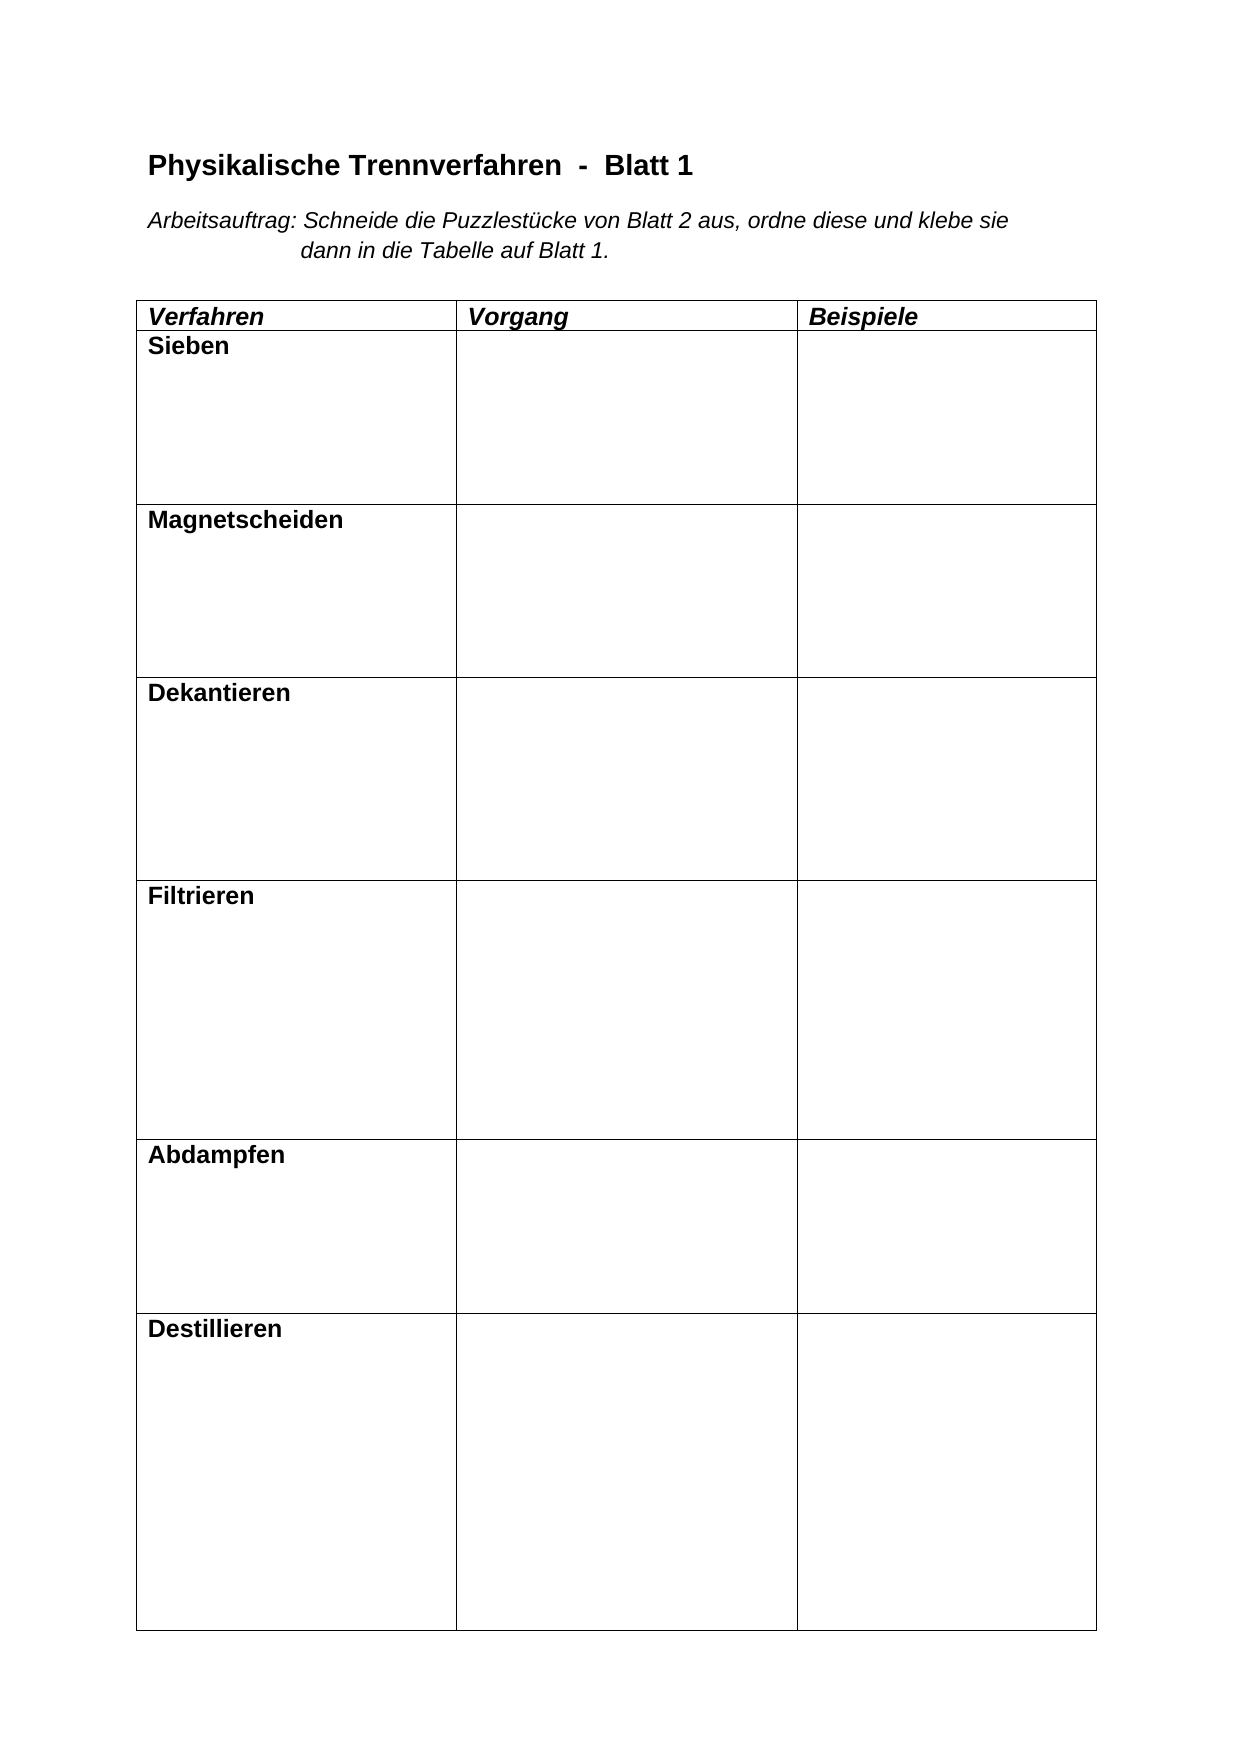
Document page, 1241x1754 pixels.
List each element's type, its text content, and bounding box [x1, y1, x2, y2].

text dann in die Tabelle auf Blatt 1. [148, 237, 1093, 263]
table_cell [457, 331, 797, 504]
table_header Verfahren [137, 301, 456, 330]
table_cell [457, 1314, 797, 1630]
table_cell [798, 331, 1096, 504]
table_cell [798, 505, 1096, 677]
table_cell [798, 1140, 1096, 1313]
table_cell [457, 678, 797, 879]
table_header Beispiele [798, 301, 1096, 330]
table_cell Dekantieren [137, 678, 456, 879]
table_cell Sieben [137, 331, 456, 504]
table_cell [798, 1314, 1096, 1630]
table_cell Abdampfen [137, 1140, 456, 1313]
table_cell [457, 1140, 797, 1313]
table_cell [798, 678, 1096, 879]
table_cell [798, 881, 1096, 1139]
text Physikalische Trennverfahren - Blatt 1 [148, 148, 1093, 181]
table_cell Magnetscheiden [137, 505, 456, 677]
table_cell Destillieren [137, 1314, 456, 1630]
table_cell Filtrieren [137, 881, 456, 1139]
table_header Vorgang [457, 301, 797, 330]
text Arbeitsauftrag: Schneide die Puzzlestücke von Blatt 2 aus, ordne diese und klebe sie [148, 207, 1093, 233]
table_cell [457, 881, 797, 1139]
table_cell [457, 505, 797, 677]
